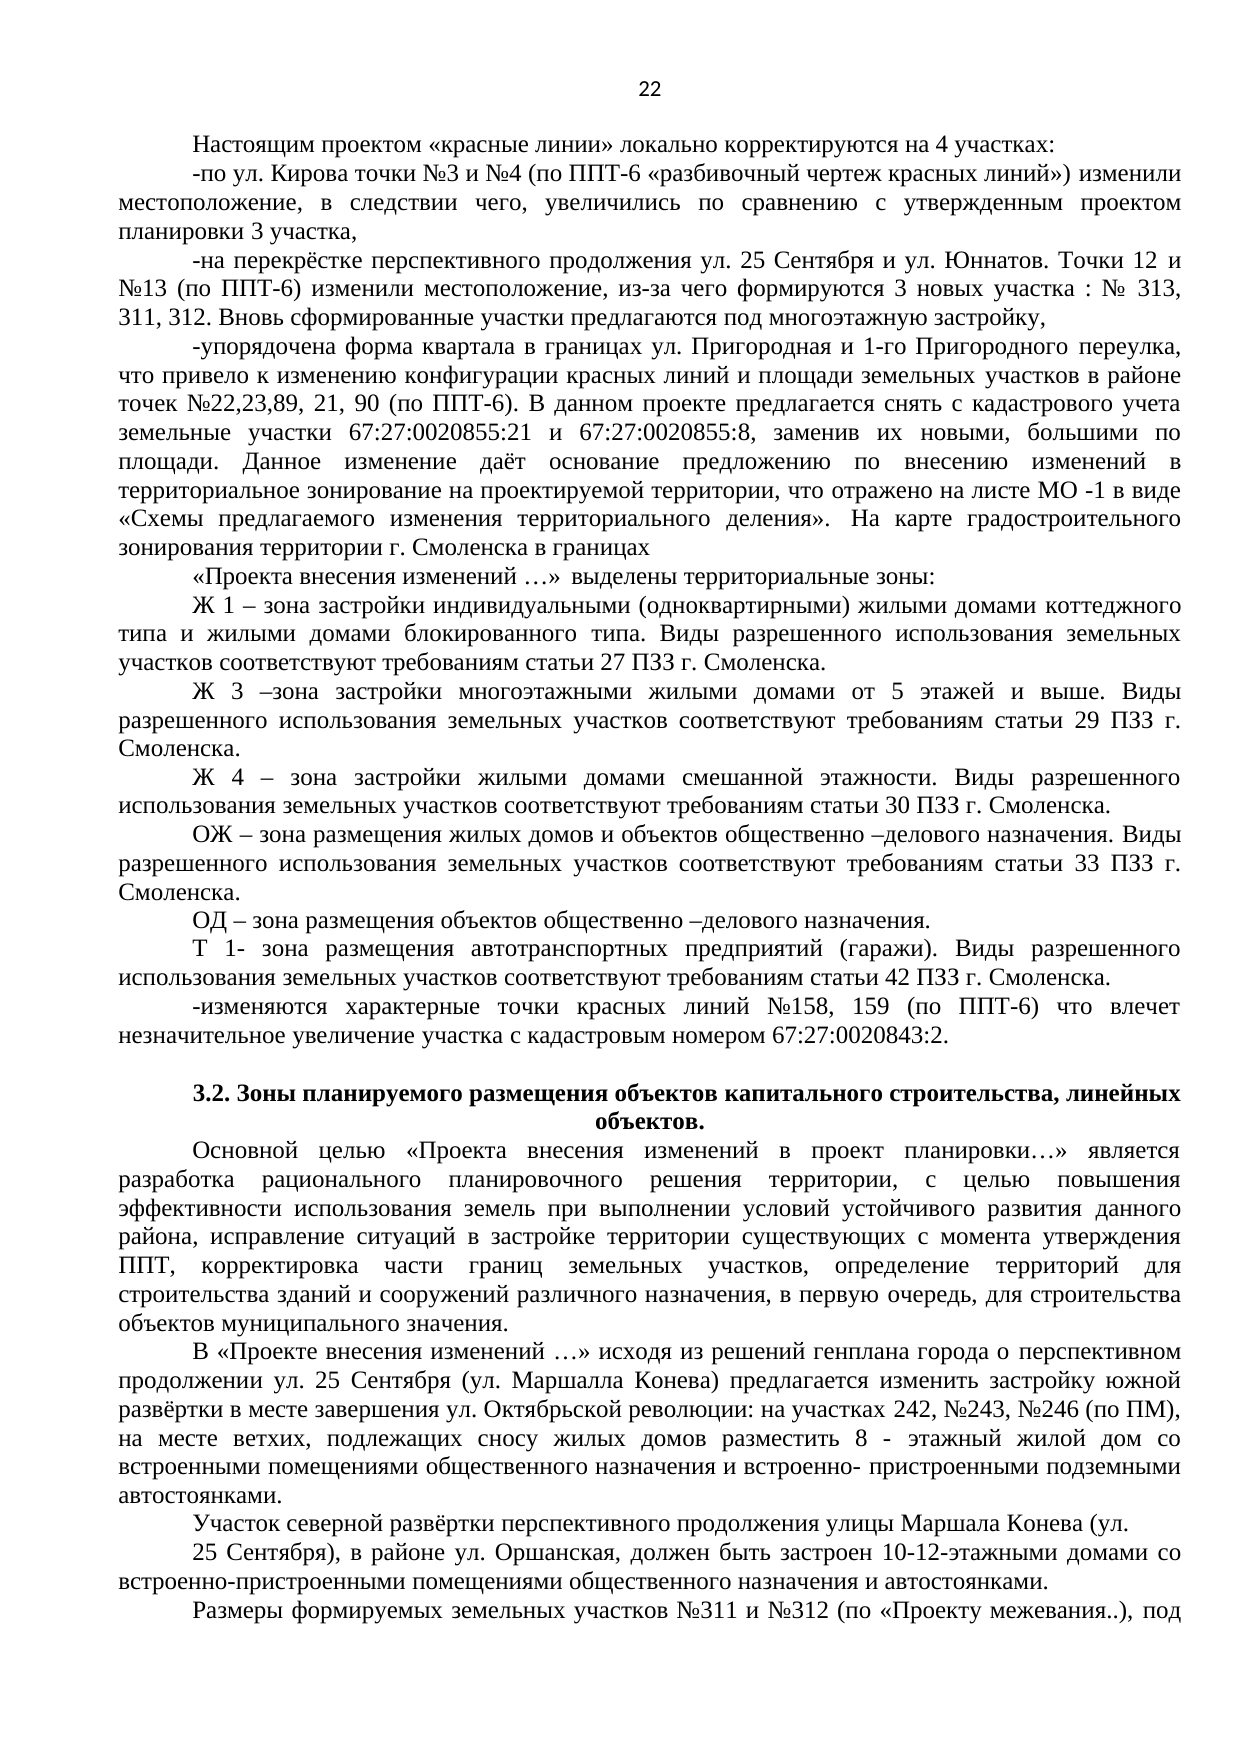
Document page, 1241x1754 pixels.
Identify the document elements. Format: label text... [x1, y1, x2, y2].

text Ж 1 – зона застройки индивидуальными (одноквартирными) жилыми домами коттеджного типа и жилыми домами блокированного типа. Виды разрешенного использования земельных участков соответствуют требованиям статьи 27 ПЗЗ г. Смоленска. [118, 590, 1181, 676]
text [118, 1595, 1181, 1623]
text -по ул. Кирова точки №3 и №4 (по ППТ-6 «разбивочный чертеж красных линий») изменили местоположение, в следствии чего, увеличились по сравнению с утвержденным проектом планировки 3 участка, [118, 158, 1181, 245]
text Участок северной развёртки перспективного продолжения улицы Маршала Конева (ул. [118, 1509, 1181, 1537]
text Ж 4 – зона застройки жилыми домами смешанной этажности. Виды разрешенного использования земельных участков соответствуют требованиям статьи 30 ПЗЗ г. Смоленска. [118, 762, 1181, 819]
text -упорядочена форма квартала в границах ул. Пригородная и 1-го Пригородного переулка, что привело к изменению конфигурации красных линий и площади земельных участков в районе точек №22,23,89, 21, 90 (по ППТ-6). В данном проекте предлагается снять с кадастрового учета земельные участки 67:27:0020855:21 и 67:27:0020855:8, заменив их новыми, большими по площади. Данное изменение даёт основание предложению по внесению изменений в территориальное зонирование на проектируемой территории, что отражено на листе МО -1 в виде «Схемы предлагаемого изменения территориального деления». На карте градостроительного зонирования территории г. Смоленска в границах [118, 331, 1181, 561]
text Т 1- зона размещения автотранспортных предприятий (гаражи). Виды разрешенного использования земельных участков соответствуют требованиям статьи 42 ПЗЗ г. Смоленска. [118, 934, 1181, 991]
text -изменяются характерные точки красных линий №158, 159 (по ППТ-6) что влечет незначительное увеличение участка с кадастровым номером 67:27:0020843:2. [118, 991, 1181, 1048]
text ОД – зона размещения объектов общественно –делового назначения. [118, 905, 1181, 934]
text Основной целью «Проекта внесения изменений в проект планировки…» является разработка рационального планировочного решения территории, с целью повышения эффективности использования земель при выполнении условий устойчивого развития данного района, исправление ситуаций в застройке территории существующих с момента утверждения ППТ, корректировка части границ земельных участков, определение территорий для строительства зданий и сооружений различного назначения, в первую очередь, для строительства объектов муниципального значения. [118, 1135, 1181, 1336]
text ОЖ – зона размещения жилых домов и объектов общественно –делового назначения. Виды разрешенного использования земельных участков соответствуют требованиям статьи 33 ПЗЗ г. Смоленска. [118, 819, 1181, 905]
text Настоящим проектом «красные линии» локально корректируются на 4 участках: [118, 130, 1181, 158]
text В «Проекте внесения изменений …» исходя из решений генплана города о перспективном продолжении ул. 25 Сентября (ул. Маршалла Конева) предлагается изменить застройку южной развёртки в месте завершения ул. Октябрьской революции: на участках 242, №243, №246 (по ПМ), на месте ветхих, подлежащих сносу жилых домов разместить 8 - этажный жилой дом со встроенными помещениями общественного назначения и встроенно- пристроенными подземными автостоянками. [118, 1336, 1181, 1509]
text 25 Сентября), в районе ул. Оршанская, должен быть застроен 10-12-этажными домами со встроенно-пристроенными помещениями общественного назначения и автостоянками. [118, 1537, 1181, 1595]
text -на перекрёстке перспективного продолжения ул. 25 Сентября и ул. Юннатов. Точки 12 и №13 (по ППТ-6) изменили местоположение, из-за чего формируются 3 новых участка : № 313, 311, 312. Вновь сформированные участки предлагаются под многоэтажную застройку, [118, 245, 1181, 331]
text Ж 3 –зона застройки многоэтажными жилыми домами от 5 этажей и выше. Виды разрешенного использования земельных участков соответствуют требованиям статьи 29 ПЗЗ г. Смоленска. [118, 676, 1181, 762]
text «Проекта внесения изменений …» выделены территориальные зоны: [118, 561, 1181, 590]
text 3.2. Зоны планируемого размещения объектов капитального строительства, линейных объектов. [118, 1078, 1181, 1135]
